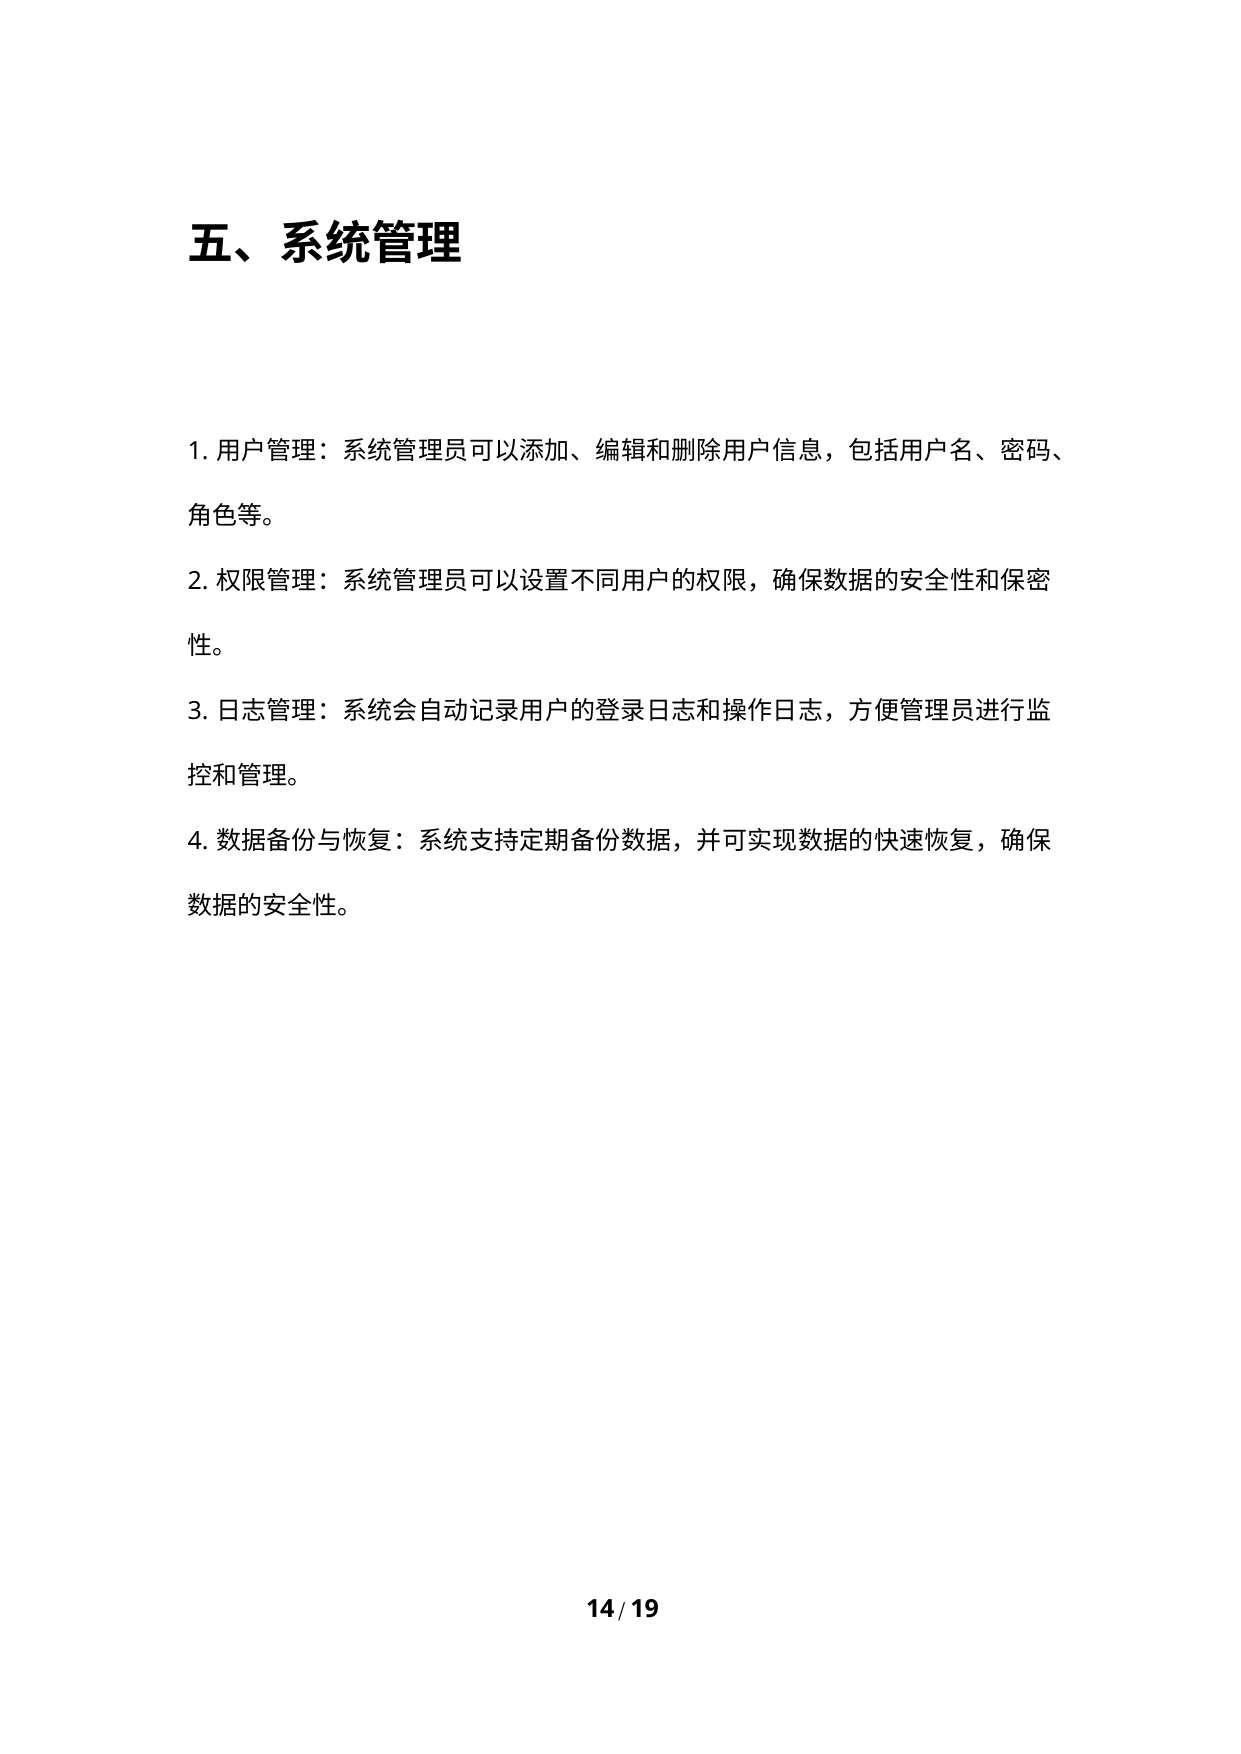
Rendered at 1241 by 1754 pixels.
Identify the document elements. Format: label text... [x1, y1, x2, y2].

text 1. 用户管理：系统管理员可以添加、编辑和删除用户信息，包括用户名、密码、角色等。 [187, 416, 1053, 546]
text 3. 日志管理：系统会自动记录用户的登录日志和操作日志，方便管理员进行监控和管理。 [187, 676, 1053, 806]
text 2. 权限管理：系统管理员可以设置不同用户的权限，确保数据的安全性和保密性。 [187, 546, 1053, 676]
text 4. 数据备份与恢复：系统支持定期备份数据，并可实现数据的快速恢复，确保数据的安全性。 [187, 806, 1053, 936]
subtitle 五、系统管理 [187, 191, 1053, 288]
